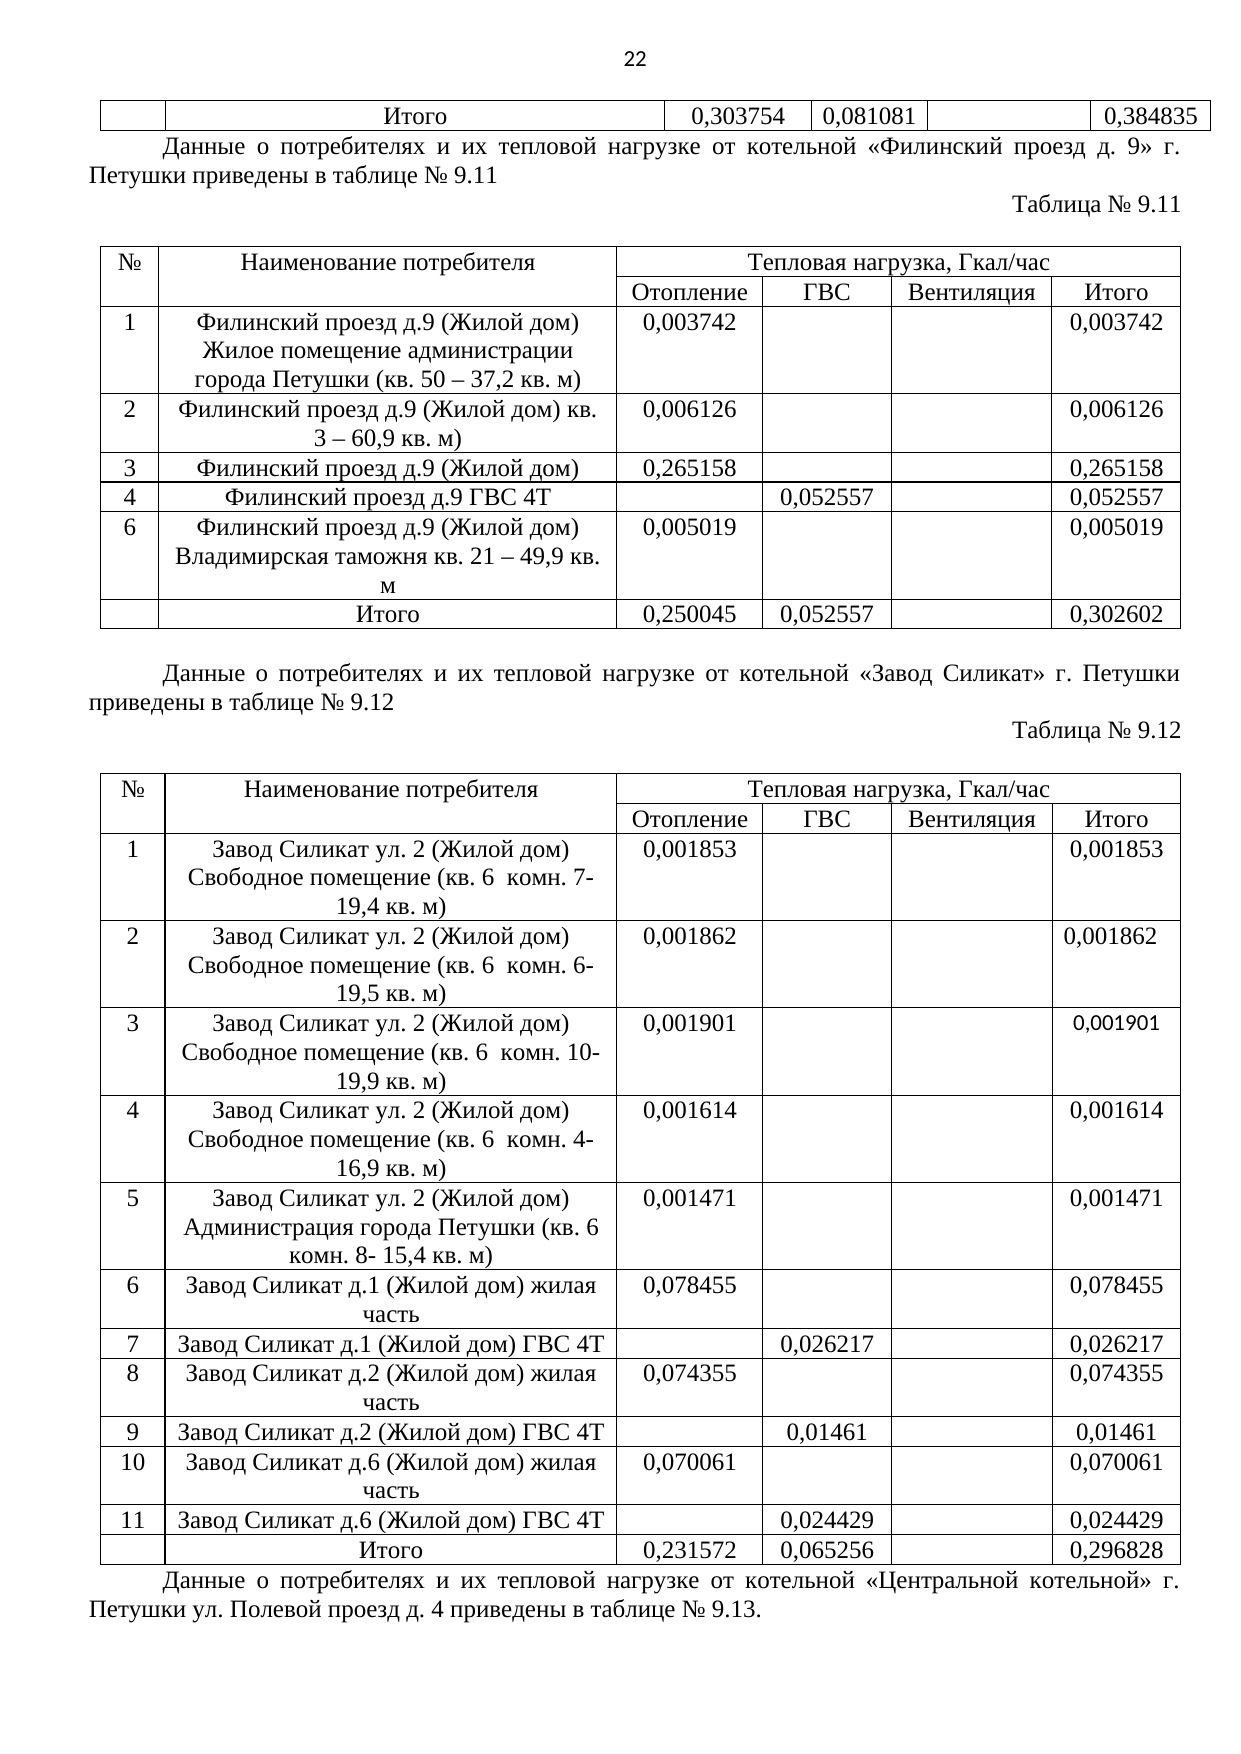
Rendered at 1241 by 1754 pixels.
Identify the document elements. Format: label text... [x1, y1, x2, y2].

table_cell 1 [101, 834, 164, 920]
table_cell [892, 307, 1051, 393]
table_cell Филинский проезд д.9 (Жилой дом) Жилое помещение администрации города Петушки (кв. 50 – 37,2 кв. м) [159, 307, 616, 393]
table_cell [763, 512, 891, 598]
table_cell Отопление [617, 277, 762, 306]
table_cell Филинский проезд д.9 ГВС 4Т [159, 483, 616, 511]
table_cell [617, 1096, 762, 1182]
table_cell 0,250045 [617, 600, 762, 628]
text Таблица № 9.11 [89, 189, 1181, 217]
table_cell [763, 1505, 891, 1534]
table_cell [928, 101, 1090, 130]
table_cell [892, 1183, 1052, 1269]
table_cell Филинский проезд д.9 (Жилой дом) кв. 3 – 60,9 кв. м) [159, 394, 616, 452]
table_cell 0,265158 [1052, 453, 1180, 481]
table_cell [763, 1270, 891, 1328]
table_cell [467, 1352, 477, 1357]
table_cell [101, 600, 158, 628]
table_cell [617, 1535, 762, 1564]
text Данные о потребителях и их тепловой нагрузке от котельной «Центральной котельной» г. Петушки ул. Полевой проезд д. 4 приведены в таблице № 9.13. [89, 1565, 1181, 1622]
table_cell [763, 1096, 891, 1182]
table_cell 0,003742 [1052, 307, 1180, 393]
table_cell 2 [101, 394, 158, 452]
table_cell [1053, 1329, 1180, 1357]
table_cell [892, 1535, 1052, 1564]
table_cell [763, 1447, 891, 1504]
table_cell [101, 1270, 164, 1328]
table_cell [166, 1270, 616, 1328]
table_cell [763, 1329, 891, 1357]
table_cell Итого [1053, 804, 1180, 833]
table_cell 0,052557 [1052, 483, 1180, 511]
table_cell 0,001853 [617, 834, 762, 920]
table_cell Завод Силикат ул. 2 (Жилой дом) Свободное помещение (кв. 6 комн. 7- 19,4 кв. м) [166, 834, 616, 920]
table_cell 0,003742 [617, 307, 762, 393]
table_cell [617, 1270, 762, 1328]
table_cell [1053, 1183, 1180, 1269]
table_cell 0,081081 [812, 101, 927, 130]
table_cell [892, 394, 1051, 452]
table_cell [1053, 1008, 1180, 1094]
table_header Тепловая нагрузка, Гкал/час [617, 774, 1180, 803]
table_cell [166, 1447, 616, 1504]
table_cell 0,052557 [763, 483, 891, 511]
table_cell 0,006126 [1052, 394, 1180, 452]
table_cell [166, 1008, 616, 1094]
table_header № [101, 247, 158, 306]
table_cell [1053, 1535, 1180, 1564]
table_cell 0,384835 [1091, 101, 1210, 130]
table_cell [101, 101, 165, 130]
table_cell 0,005019 [617, 512, 762, 598]
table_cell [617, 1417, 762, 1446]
table_cell ГВС [763, 277, 891, 306]
table_cell 0,005019 [1052, 512, 1180, 598]
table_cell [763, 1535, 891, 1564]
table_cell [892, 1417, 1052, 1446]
table_cell Итого [1052, 277, 1180, 306]
table_cell [763, 921, 891, 1007]
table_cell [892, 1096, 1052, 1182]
table_cell Вентиляция [892, 277, 1051, 306]
table_cell 0,265158 [617, 453, 762, 481]
table_cell Итого [166, 101, 664, 130]
table_cell Вентиляция [892, 804, 1052, 833]
table_cell Филинский проезд д.9 (Жилой дом) Владимирская таможня кв. 21 – 49,9 кв. м [159, 512, 616, 598]
table_cell 6 [101, 512, 158, 598]
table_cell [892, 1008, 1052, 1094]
table_cell Завод Силикат ул. 2 (Жилой дом) Свободное помещение (кв. 6 комн. 6- 19,5 кв. м) [166, 921, 616, 1007]
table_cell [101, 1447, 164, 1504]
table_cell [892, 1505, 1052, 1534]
table_cell 0,006126 [617, 394, 762, 452]
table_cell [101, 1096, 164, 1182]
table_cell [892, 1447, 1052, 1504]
table_header № [101, 774, 164, 833]
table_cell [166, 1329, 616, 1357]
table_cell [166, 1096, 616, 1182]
table_cell [617, 483, 762, 511]
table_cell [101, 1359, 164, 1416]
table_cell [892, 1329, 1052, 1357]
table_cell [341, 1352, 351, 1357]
table_cell [763, 834, 891, 920]
table_header Тепловая нагрузка, Гкал/час [617, 247, 1180, 276]
table_cell 0,001853 [1053, 834, 1180, 920]
table_cell 1 [101, 307, 158, 393]
table_cell ГВС [763, 804, 891, 833]
table_cell Итого [159, 600, 616, 628]
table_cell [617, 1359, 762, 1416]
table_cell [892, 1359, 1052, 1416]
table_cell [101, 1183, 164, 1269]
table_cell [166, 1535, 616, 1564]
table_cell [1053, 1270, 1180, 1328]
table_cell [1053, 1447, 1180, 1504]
table_cell 2 [101, 921, 164, 1007]
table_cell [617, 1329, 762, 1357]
text Данные о потребителях и их тепловой нагрузке от котельной «Завод Силикат» г. Петушки приведены в таблице № 9.12 [89, 658, 1181, 716]
table_cell 0,052557 [763, 600, 891, 628]
table_cell 0,303754 [665, 101, 811, 130]
table_header Наименование потребителя [159, 247, 616, 306]
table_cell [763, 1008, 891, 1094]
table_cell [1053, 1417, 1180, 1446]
table_cell 0,001862 [1053, 921, 1180, 1007]
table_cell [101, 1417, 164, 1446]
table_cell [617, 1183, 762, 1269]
table_cell 3 [101, 453, 158, 481]
table_cell [763, 394, 891, 452]
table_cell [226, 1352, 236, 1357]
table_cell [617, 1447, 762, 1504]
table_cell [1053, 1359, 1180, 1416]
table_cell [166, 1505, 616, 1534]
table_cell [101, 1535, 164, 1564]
table_cell [892, 483, 1051, 511]
table_cell [763, 307, 891, 393]
table_cell [892, 921, 1052, 1007]
table_cell 0,001862 [617, 921, 762, 1007]
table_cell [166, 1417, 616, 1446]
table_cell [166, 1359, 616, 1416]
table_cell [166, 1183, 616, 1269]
table_cell Филинский проезд д.9 (Жилой дом) [159, 453, 616, 481]
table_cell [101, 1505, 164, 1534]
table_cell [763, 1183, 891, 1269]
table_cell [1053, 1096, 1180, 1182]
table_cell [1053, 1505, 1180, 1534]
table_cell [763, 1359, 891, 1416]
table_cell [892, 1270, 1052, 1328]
table_cell [892, 453, 1051, 481]
table_cell [763, 453, 891, 481]
table_cell Отопление [617, 804, 762, 833]
table_cell [892, 512, 1051, 598]
table_cell [892, 600, 1051, 628]
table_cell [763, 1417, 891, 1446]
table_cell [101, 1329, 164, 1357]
table_cell 0,302602 [1052, 600, 1180, 628]
table_cell [892, 834, 1052, 920]
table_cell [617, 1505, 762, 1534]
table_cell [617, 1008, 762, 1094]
table_header Наименование потребителя [166, 774, 616, 833]
table_cell 4 [101, 483, 158, 511]
text Данные о потребителях и их тепловой нагрузке от котельной «Филинский проезд д. 9» г. Петушки приведены в таблице № 9.11 [89, 131, 1181, 189]
text Таблица № 9.12 [89, 716, 1181, 744]
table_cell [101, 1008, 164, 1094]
